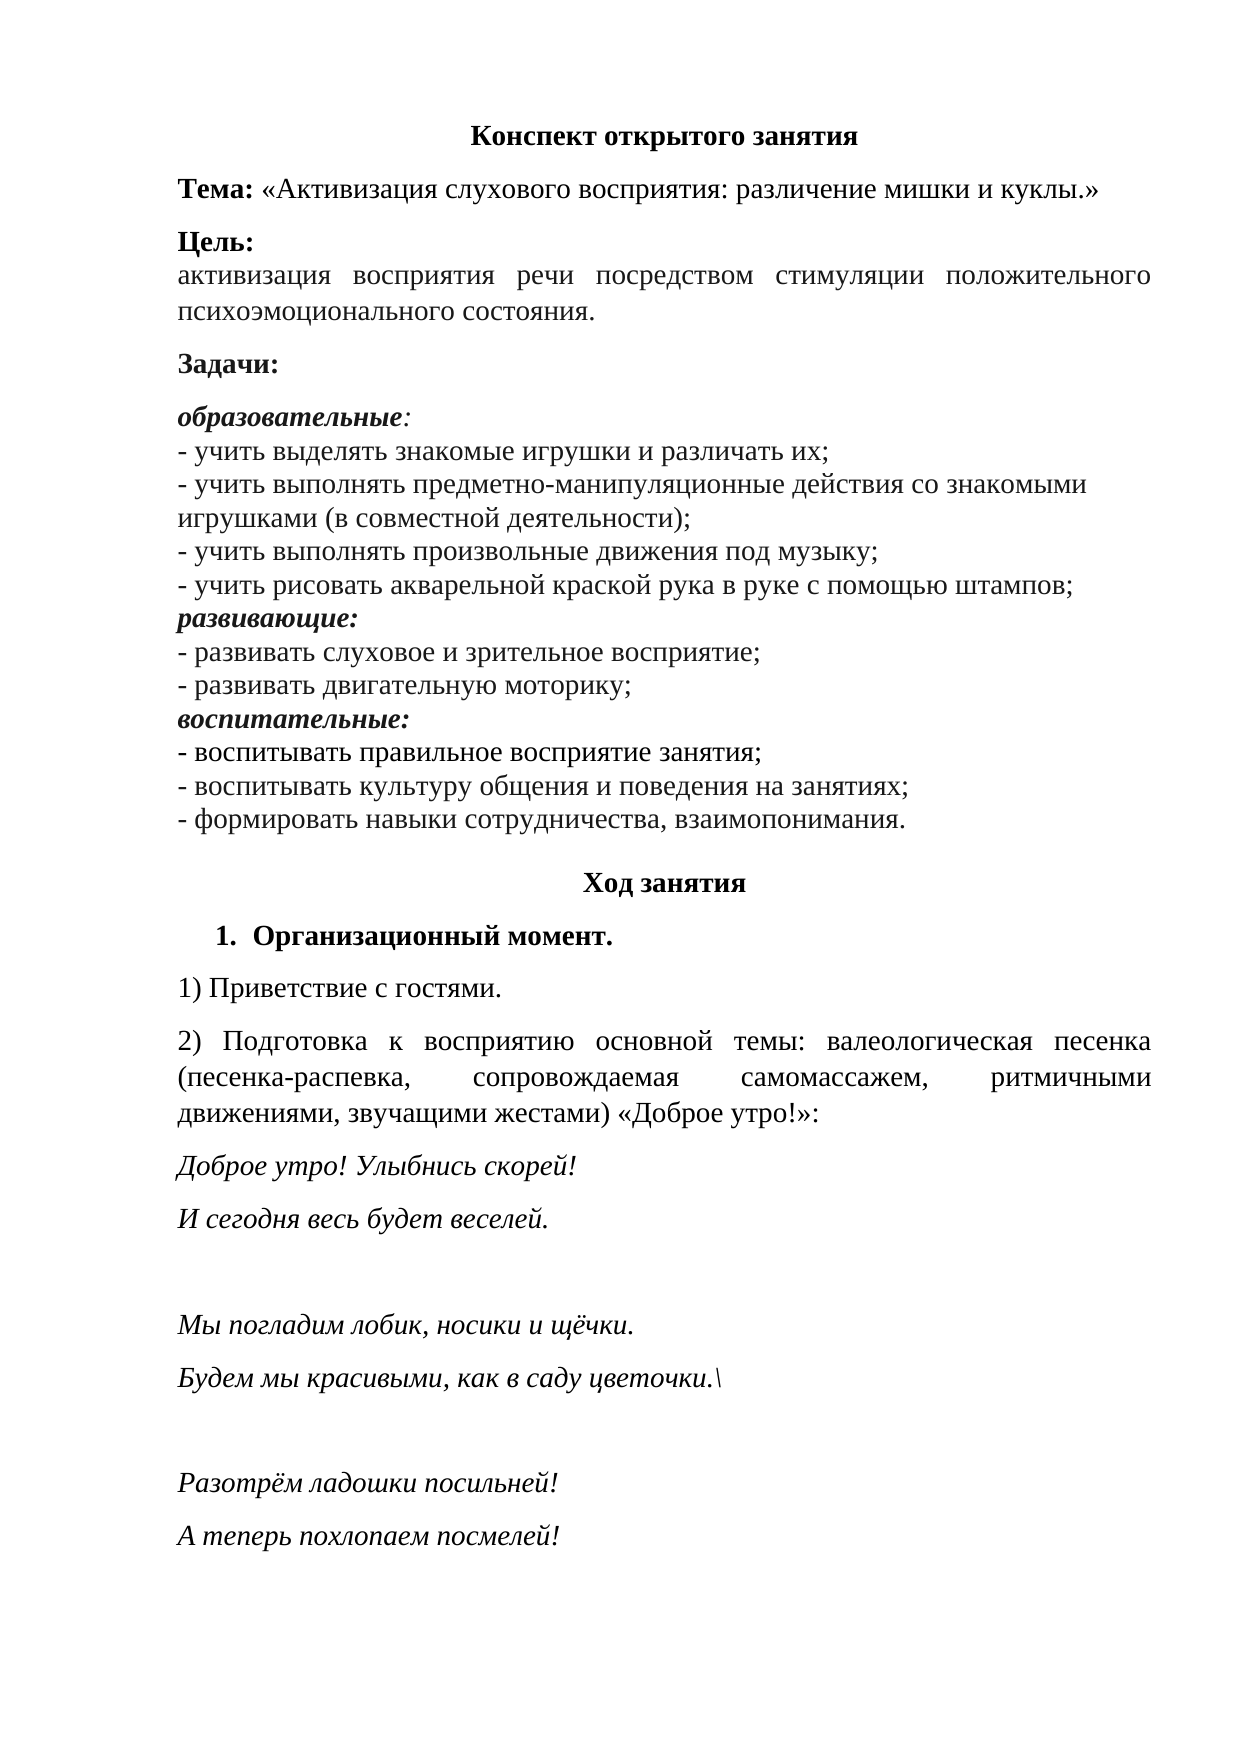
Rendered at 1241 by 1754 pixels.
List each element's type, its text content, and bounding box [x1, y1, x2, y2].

text - учить выполнять предметно-манипуляционные действия со знакомыми игрушками (в совместной деятельности); [177, 466, 1152, 533]
text 2) Подготовка к восприятию основной темы: валеологическая песенка (песенка-распевка, сопровождаемая самомассажем, ритмичными движениями, звучащими жестами) «Доброе утро!»: [177, 1023, 1152, 1129]
text активизация восприятия речи посредством стимуляции положительного психоэмоционального состояния. [177, 257, 1152, 327]
text Будем мы красивыми, как в саду цветочки.\ [177, 1360, 1152, 1393]
text - учить выделять знакомые игрушки и различать их; [177, 433, 1152, 466]
text развивающие: [177, 600, 1152, 634]
text Ход занятия [177, 865, 1152, 898]
text образовательные: [177, 399, 1152, 433]
text А теперь похлопаем посмелей! [177, 1518, 1152, 1552]
text Доброе утро! Улыбнись скорей! [177, 1148, 1152, 1182]
text Мы погладим лобик, носики и щёчки. [177, 1307, 1152, 1340]
text Цель: [177, 224, 1152, 257]
text И сегодня весь будет веселей. [177, 1201, 1152, 1235]
text воспитательные: [177, 701, 1152, 734]
text - воспитывать правильное восприятие занятия; [177, 734, 1152, 768]
text 1) Приветствие с гостями. [177, 971, 1152, 1004]
text - формировать навыки сотрудничества, взаимопонимания. [177, 802, 1152, 835]
list Организационный момент. [215, 918, 1152, 951]
text Разотрём ладошки посильней! [177, 1465, 1152, 1499]
text Задачи: [177, 346, 1152, 380]
text Конспект открытого занятия [177, 118, 1152, 152]
text - развивать двигательную моторику; [177, 667, 1152, 701]
text Тема: «Активизация слухового восприятия: различение мишки и куклы.» [177, 171, 1152, 204]
text - учить выполнять произвольные движения под музыку; [177, 533, 1152, 567]
text - развивать слуховое и зрительное восприятие; [177, 634, 1152, 667]
text - учить рисовать акварельной краской рука в руке с помощью штампов; [177, 567, 1152, 600]
text - воспитывать культуру общения и поведения на занятиях; [177, 768, 1152, 802]
